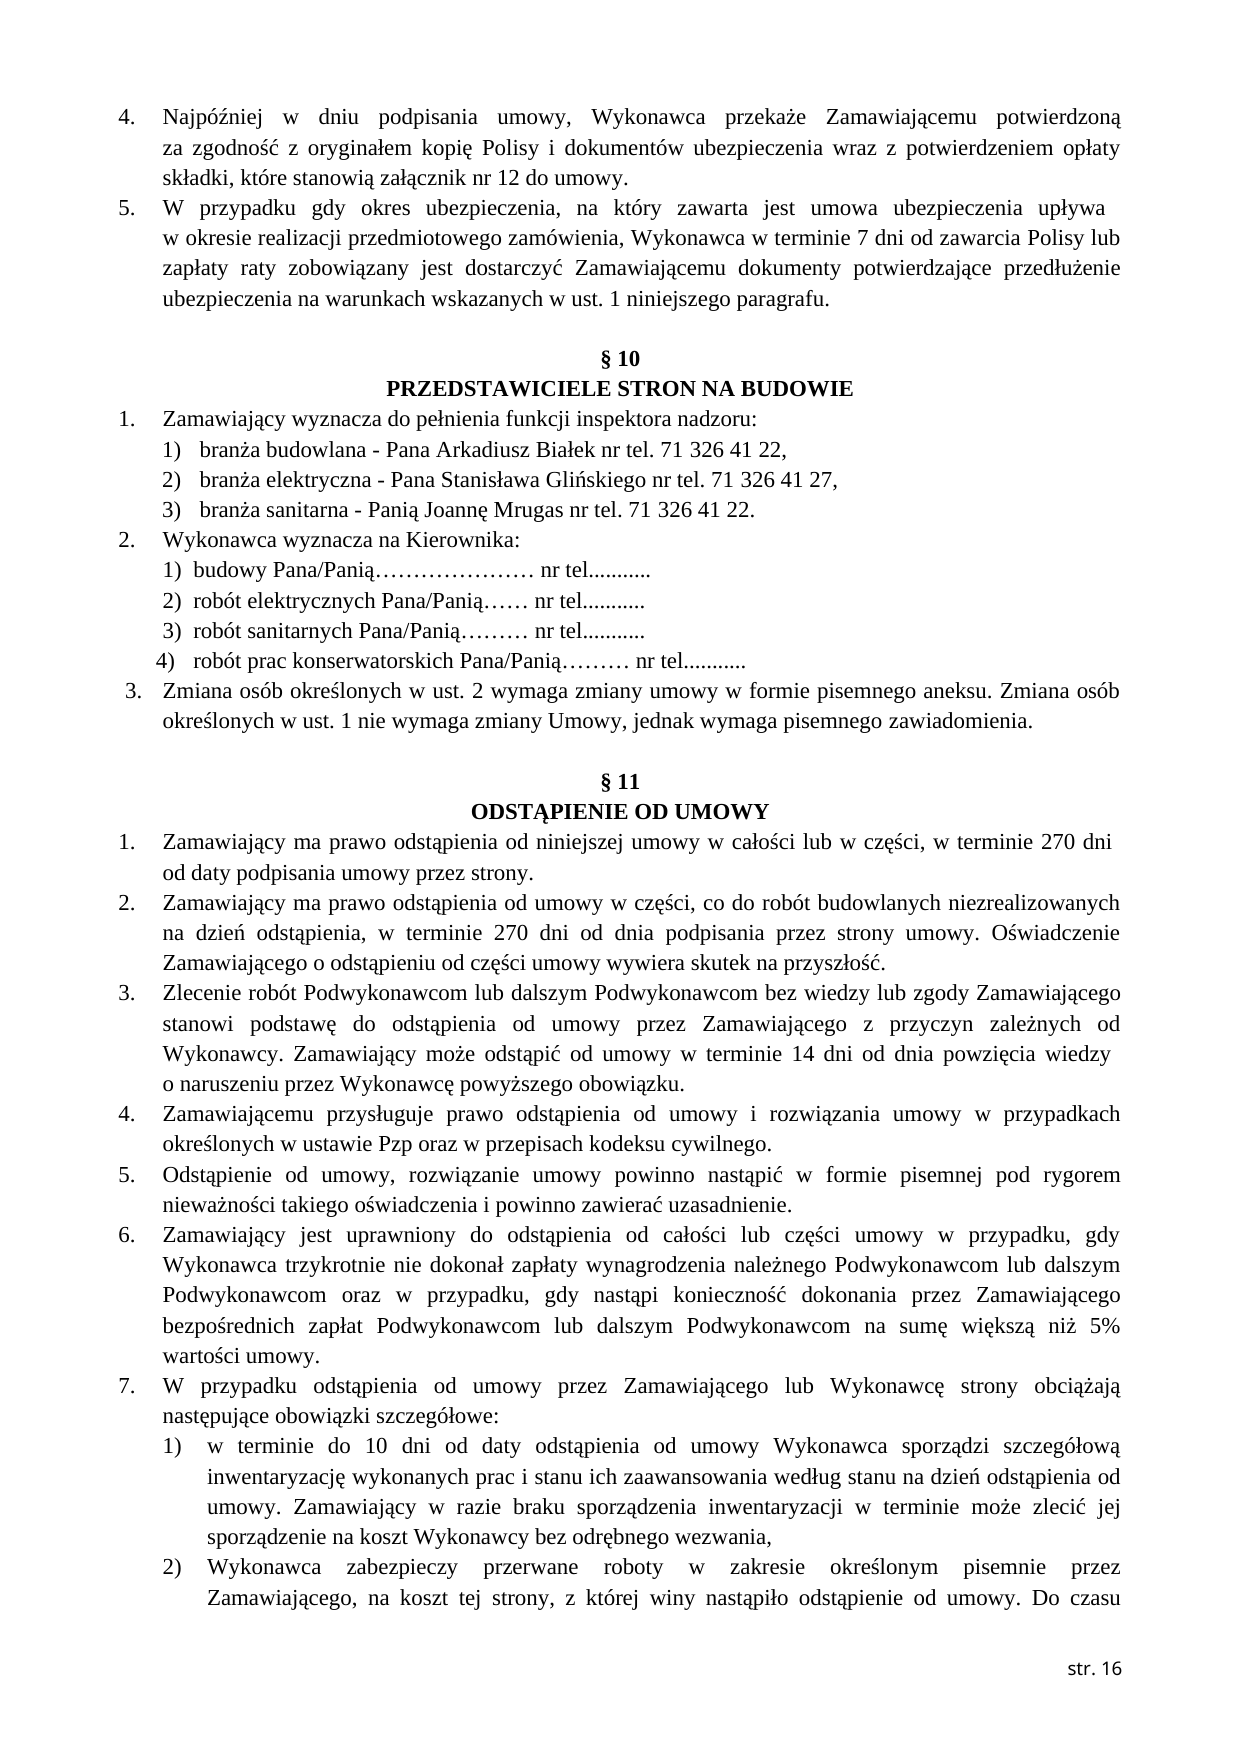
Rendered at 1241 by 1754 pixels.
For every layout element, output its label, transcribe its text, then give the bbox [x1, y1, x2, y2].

list Zamawiający jest uprawniony do odstąpienia od całości lub części umowy w przypadku, gdy Wykonawca trzykrotnie nie dokonał zapłaty wynagrodzenia należnego Podwykonawcom lub dalszym Podwykonawcom oraz w przypadku, gdy nastąpi konieczność dokonania przez Zamawiającego bezpośrednich zapłat Podwykonawcom lub dalszym Podwykonawcom na sumę większą niż 5% wartości umowy. [118, 1221, 1122, 1368]
list Wykonawca wyznacza na Kierownika: [118, 526, 1122, 553]
list Zamawiający wyznacza do pełnienia funkcji inspektora nadzoru: [118, 406, 1122, 432]
list W przypadku odstąpienia od umowy przez Zamawiającego lub Wykonawcę strony obciążają następujące obowiązki szczegółowe: [118, 1372, 1122, 1429]
list robót sanitarnych Pana/Panią……… nr tel........... [162, 617, 1122, 643]
list branża sanitarna - Panią Joannę Mrugas nr tel. 71 326 41 22. [162, 496, 1122, 522]
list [162, 1553, 1122, 1610]
text § 10 [118, 345, 1122, 371]
list robót elektrycznych Pana/Panią…… nr tel........... [162, 587, 1122, 613]
list Zamawiający ma prawo odstąpienia od niniejszej umowy w całości lub w części, w terminie 270 dni od daty podpisania umowy przez strony. [118, 828, 1122, 885]
list w terminie do 10 dni od daty odstąpienia od umowy Wykonawca sporządzi szczegółową inwentaryzację wykonanych prac i stanu ich zaawansowania według stanu na dzień odstąpienia od umowy. Zamawiający w razie braku sporządzenia inwentaryzacji w terminie może zlecić jej sporządzenie na koszt Wykonawcy bez odrębnego wezwania, [162, 1433, 1122, 1549]
list Najpóźniej w dniu podpisania umowy, Wykonawca przekaże Zamawiającemu potwierdzoną za zgodność z oryginałem kopię Polisy i dokumentów ubezpieczenia wraz z potwierdzeniem opłaty składki, które stanowią załącznik nr 12 do umowy. [118, 103, 1122, 190]
list Zamawiającemu przysługuje prawo odstąpienia od umowy i rozwiązania umowy w przypadkach określonych w ustawie Pzp oraz w przepisach kodeksu cywilnego. [118, 1100, 1122, 1157]
list branża elektryczna - Pana Stanisława Glińskiego nr tel. 71 326 41 27, [162, 466, 1122, 492]
list budowy Pana/Panią………………… nr tel........... [162, 557, 1122, 583]
list W przypadku gdy okres ubezpieczenia, na który zawarta jest umowa ubezpieczenia upływa w okresie realizacji przedmiotowego zamówienia, Wykonawca w terminie 7 dni od zawarcia Polisy lub zapłaty raty zobowiązany jest dostarczyć Zamawiającemu dokumenty potwierdzające przedłużenie ubezpieczenia na warunkach wskazanych w ust. 1 niniejszego paragrafu. [118, 194, 1122, 311]
list Zlecenie robót Podwykonawcom lub dalszym Podwykonawcom bez wiedzy lub zgody Zamawiającego stanowi podstawę do odstąpienia od umowy przez Zamawiającego z przyczyn zależnych od Wykonawcy. Zamawiający może odstąpić od umowy w terminie 14 dni od dnia powzięcia wiedzy o naruszeniu przez Wykonawcę powyższego obowiązku. [118, 979, 1122, 1096]
text PRZEDSTAWICIELE STRON NA BUDOWIE [118, 375, 1122, 402]
text ODSTĄPIENIE OD UMOWY [118, 798, 1122, 824]
text § 11 [118, 768, 1122, 794]
list Zamawiający ma prawo odstąpienia od umowy w części, co do robót budowlanych niezrealizowanych na dzień odstąpienia, w terminie 270 dni od dnia podpisania przez strony umowy. Oświadczenie Zamawiającego o odstąpieniu od części umowy wywiera skutek na przyszłość. [118, 889, 1122, 976]
list Odstąpienie od umowy, rozwiązanie umowy powinno nastąpić w formie pisemnej pod rygorem nieważności takiego oświadczenia i powinno zawierać uzasadnienie. [118, 1161, 1122, 1217]
list branża budowlana - Pana Arkadiusz Białek nr tel. 71 326 41 22, [162, 436, 1122, 462]
list robót prac konserwatorskich Pana/Panią……… nr tel........... [156, 647, 1122, 673]
list Zmiana osób określonych w ust. 2 wymaga zmiany umowy w formie pisemnego aneksu. Zmiana osób określonych w ust. 1 nie wymaga zmiany Umowy, jednak wymaga pisemnego zawiadomienia. [125, 677, 1122, 734]
